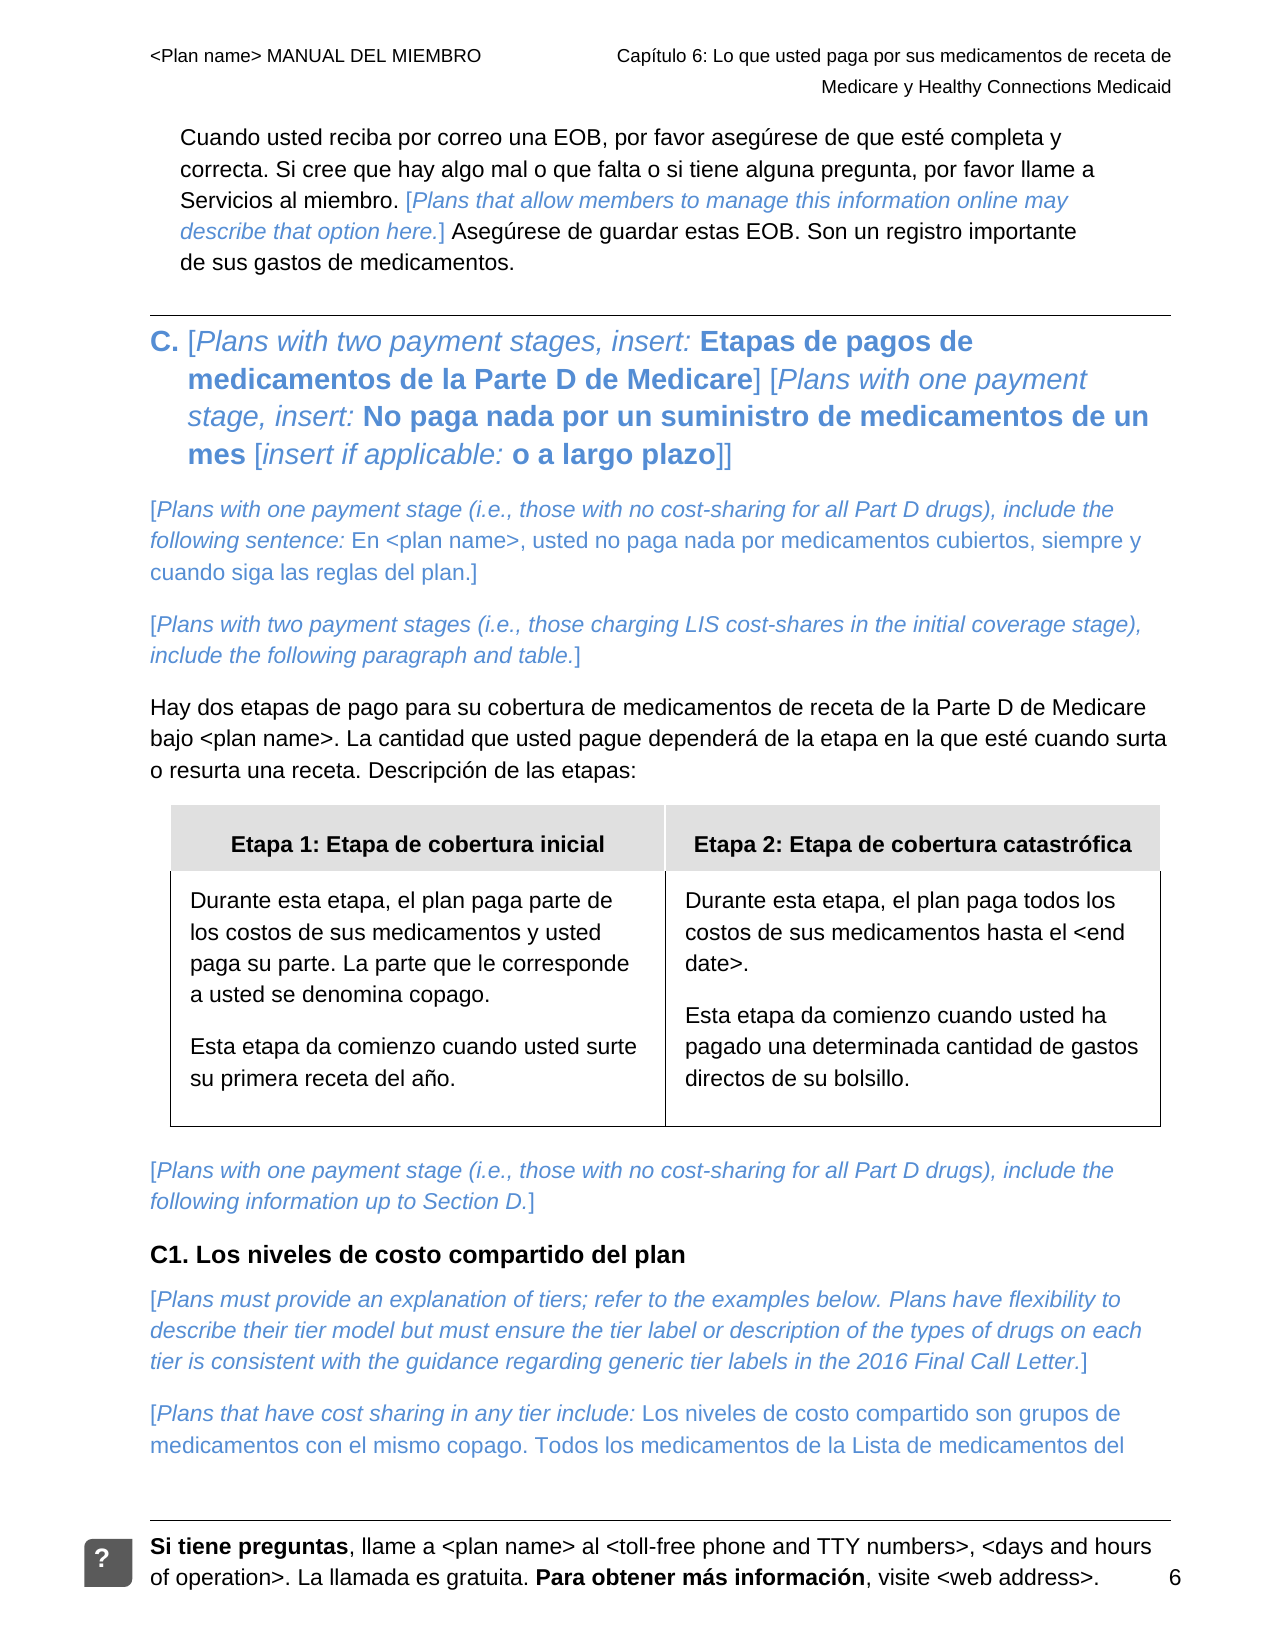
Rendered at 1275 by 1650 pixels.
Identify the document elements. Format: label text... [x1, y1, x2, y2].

subtitle C1. Los niveles de costo compartido del plan [150, 1236, 1096, 1270]
text [Plans with two payment stages (i.e., those charging LIS cost-shares in the initial coverage stage), include the following paragraph and table.] [150, 607, 1171, 670]
table_header Etapa 1: Etapa de cobertura inicial [171, 805, 664, 871]
text [Plans with one payment stage (i.e., those with no cost-sharing for all Part D drugs), include the following information up to Section D.] [150, 1153, 1171, 1216]
text Hay dos etapas de pago para su cobertura de medicamentos de receta de la Parte D de Medicare bajo <plan name>. La cantidad que usted pague dependerá de la etapa en la que esté cuando surta o resurta una receta. Descripción de las etapas: [150, 691, 1171, 784]
table_cell Durante esta etapa, el plan paga todos los costos de sus medicamentos hasta el <end date>. Esta etapa da comienzo cuando usted ha pagado una determinada cantidad de gastos directos de su bolsillo. [666, 871, 1160, 1126]
text [Plans must provide an explanation of tiers; refer to the examples below. Plans have flexibility to describe their tier model but must ensure the tier label or description of the types of drugs on each tier is consistent with the guidance regarding generic tier labels in the 2016 Final Call Letter.] [150, 1282, 1171, 1376]
text Cuando usted reciba por correo una EOB, por favor asegúrese de que esté completa y correcta. Si cree que hay algo mal o que falta o si tiene alguna pregunta, por favor llame a Servicios al miembro. [Plans that allow members to manage this information online may describe that option here.] Asegúrese de guardar estas EOB. Son un registro importante de sus gastos de medicamentos. [180, 121, 1096, 277]
subtitle [Plans with two payment stages, insert: Etapas de pagos de medicamentos de la Parte D de Medicare] [Plans with one payment stage, insert: No paga nada por un suministro de medicamentos de un mes [insert if applicable: o a largo plazo]] [150, 316, 1171, 472]
table_cell Durante esta etapa, el plan paga parte de los costos de sus medicamentos y usted paga su parte. La parte que le corresponde a usted se denomina copago. Esta etapa da comienzo cuando usted surte su primera receta del año. [171, 871, 665, 1126]
table_header Etapa 2: Etapa de cobertura catastrófica [666, 805, 1160, 871]
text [150, 1397, 1171, 1459]
text [Plans with one payment stage (i.e., those with no cost-sharing for all Part D drugs), include the following sentence: En <plan name>, usted no paga nada por medicamentos cubiertos, siempre y cuando siga las reglas del plan.] [150, 493, 1171, 586]
